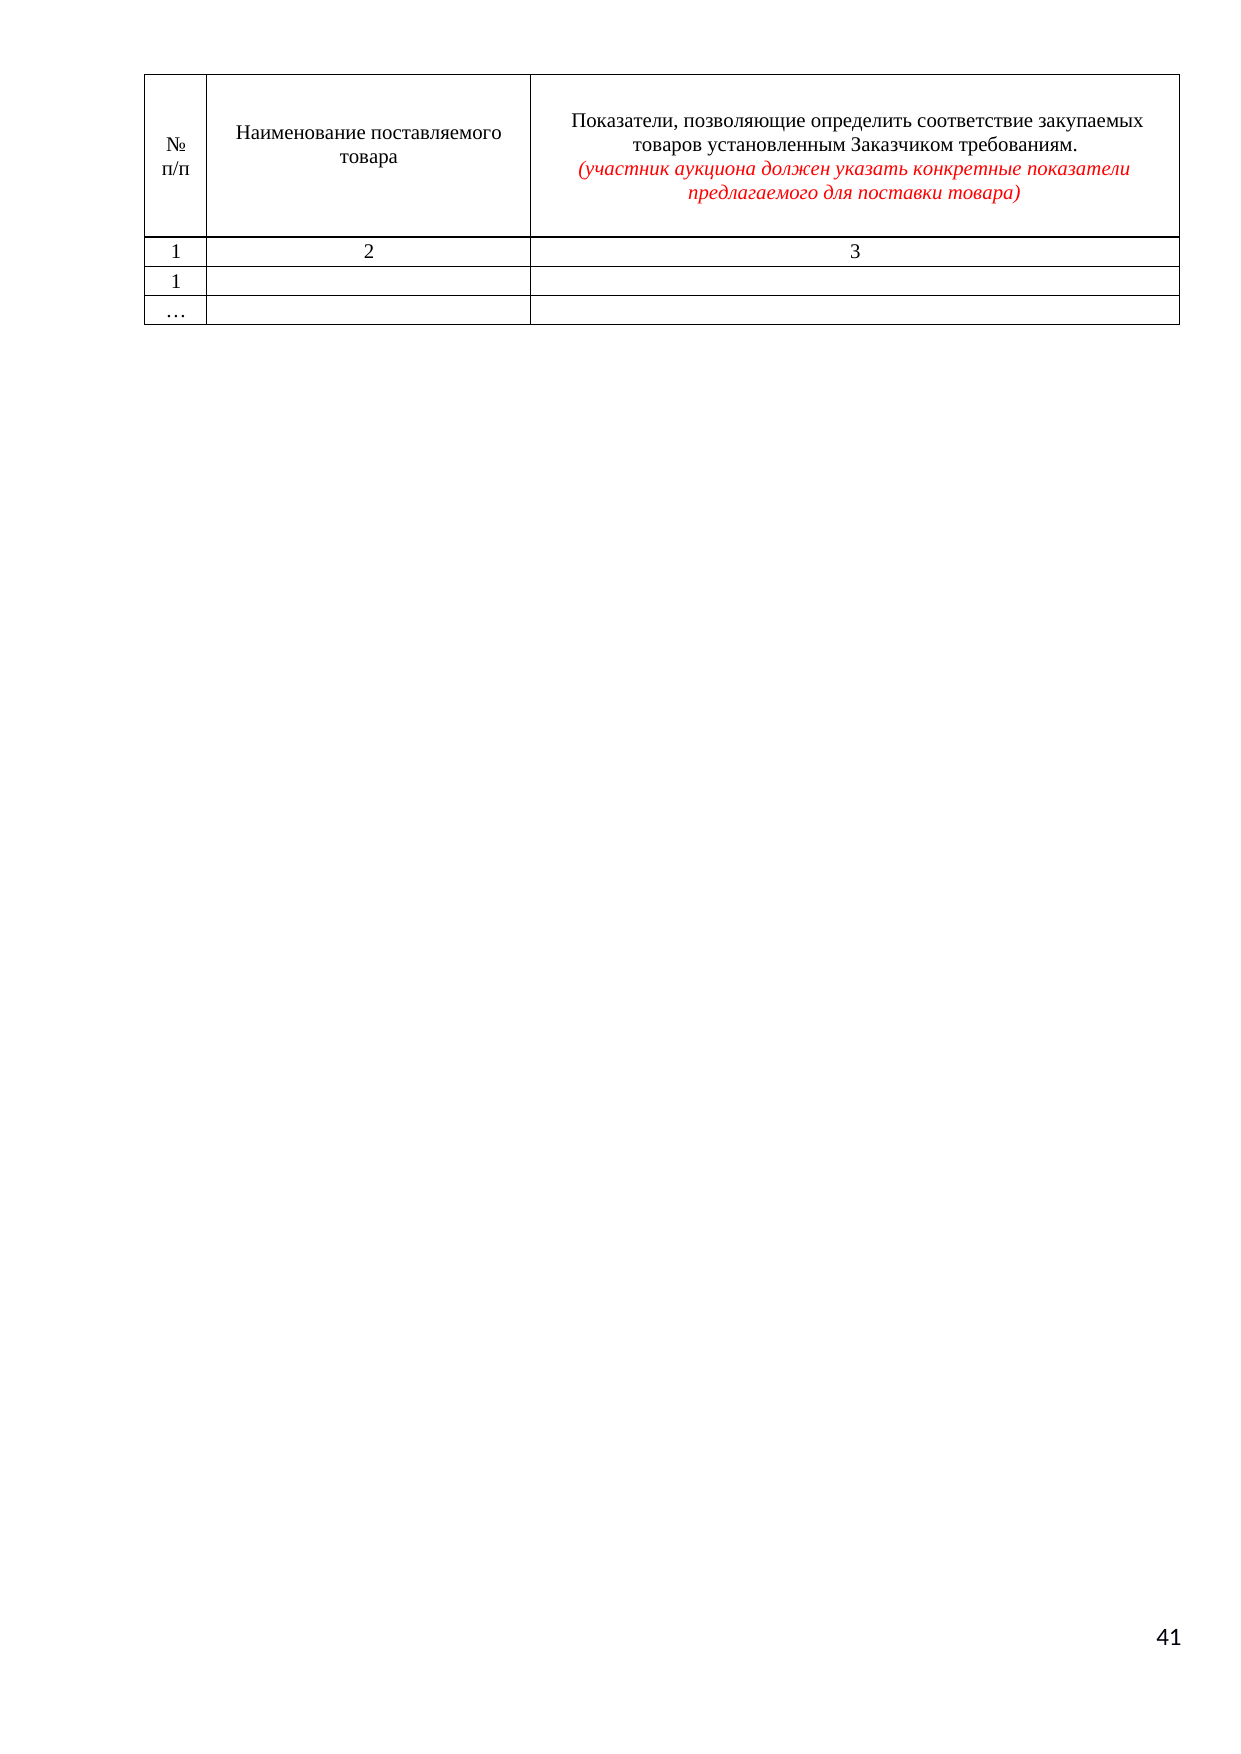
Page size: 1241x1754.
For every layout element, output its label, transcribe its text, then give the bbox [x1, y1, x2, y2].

table_cell 1 [145, 238, 206, 266]
table_header Показатели, позволяющие определить соответствие закупаемых товаров установленным Заказчиком требованиям. (участник аукциона должен указать конкретные показатели предлагаемого для поставки товара) [531, 75, 1179, 236]
table_cell 3 [531, 238, 1179, 266]
table_cell [531, 267, 1179, 294]
table_cell [531, 296, 1179, 324]
table_cell [207, 267, 530, 294]
table_cell … [145, 296, 206, 324]
table_cell [207, 296, 530, 324]
table_header № п/п [145, 75, 206, 236]
table_cell 2 [207, 238, 530, 266]
table_cell 1 [145, 267, 206, 294]
table_header Наименование поставляемого товара [207, 75, 530, 236]
